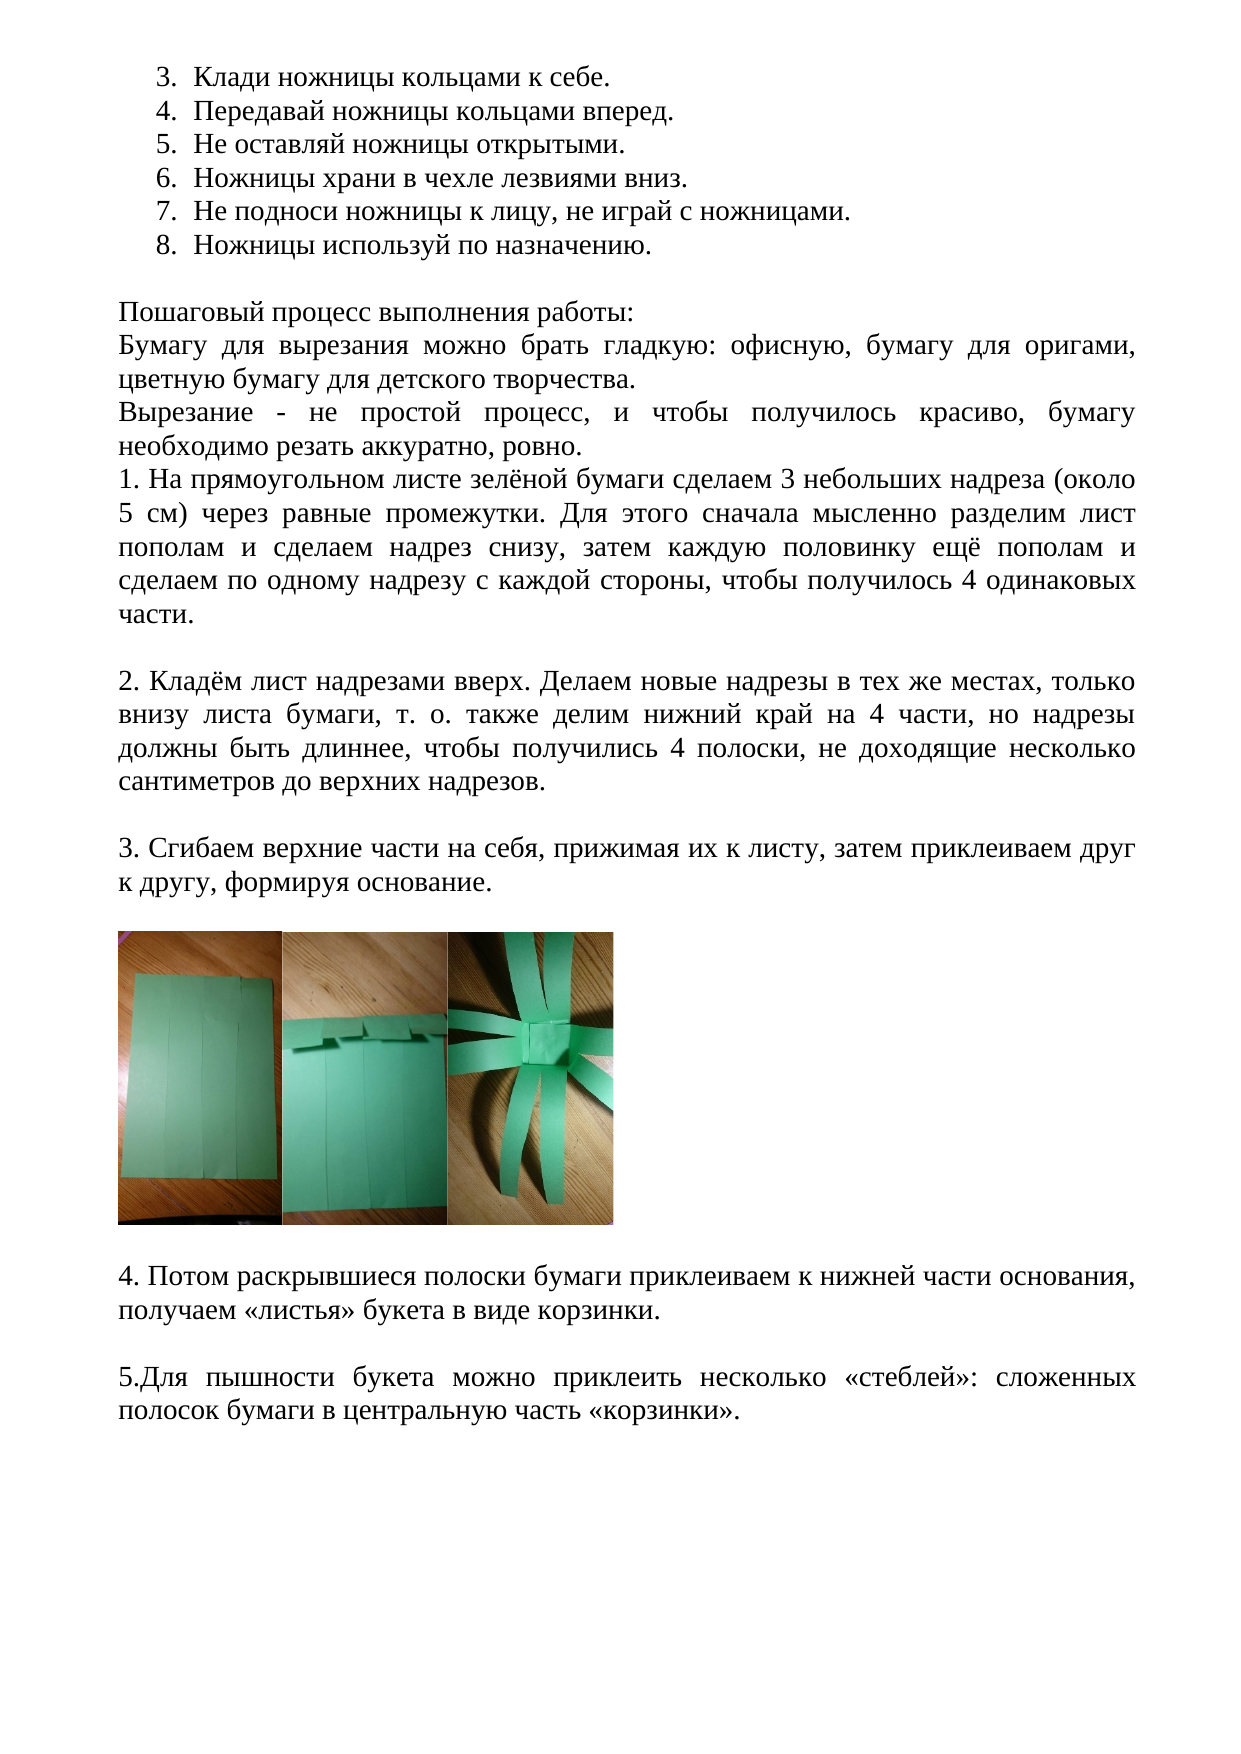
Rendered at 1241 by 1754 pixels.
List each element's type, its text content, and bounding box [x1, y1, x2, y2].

text Вырезание - не простой процесс, и чтобы получилось красиво, бумагу необходимо резать аккуратно, ровно. [118, 394, 1137, 462]
text Пошаговый процесс выполнения работы: [118, 294, 1137, 327]
list Клади ножницы кольцами к себе. [156, 59, 1137, 93]
list Ножницы используй по назначению. [156, 227, 1137, 260]
text 3. Сгибаем верхние части на себя, прижимая их к листу, затем приклеиваем друг к другу, формируя основание. [118, 831, 1137, 898]
text 1. На прямоугольном листе зелёной бумаги сделаем 3 небольших надреза (около 5 см) через равные промежутки. Для этого сначала мысленно разделим лист пополам и сделаем надрез снизу, затем каждую половинку ещё пополам и сделаем по одному надрезу с каждой стороны, чтобы получилось 4 одинаковых части. [118, 462, 1137, 629]
picture [118, 931, 614, 1225]
list Не подноси ножницы к лицу, не играй с ножницами. [156, 193, 1137, 227]
text 2. Кладём лист надрезами вверх. Делаем новые надрезы в тех же местах, только внизу листа бумаги, т. о. также делим нижний край на 4 части, но надрезы должны быть длиннее, чтобы получились 4 полоски, не доходящие несколько сантиметров до верхних надрезов. [118, 663, 1137, 797]
text Бумагу для вырезания можно брать гладкую: офисную, бумагу для оригами, цветную бумагу для детского творчества. [118, 327, 1137, 394]
list Ножницы храни в чехле лезвиями вниз. [156, 160, 1137, 193]
text 5.Для пышности букета можно приклеить несколько «стеблей»: сложенных полосок бумаги в центральную часть «корзинки». [118, 1359, 1137, 1426]
text 4. Потом раскрывшиеся полоски бумаги приклеиваем к нижней части основания, получаем «листья» букета в виде корзинки. [118, 1258, 1137, 1325]
list Передавай ножницы кольцами вперед. [156, 93, 1137, 126]
list Не оставляй ножницы открытыми. [156, 126, 1137, 160]
